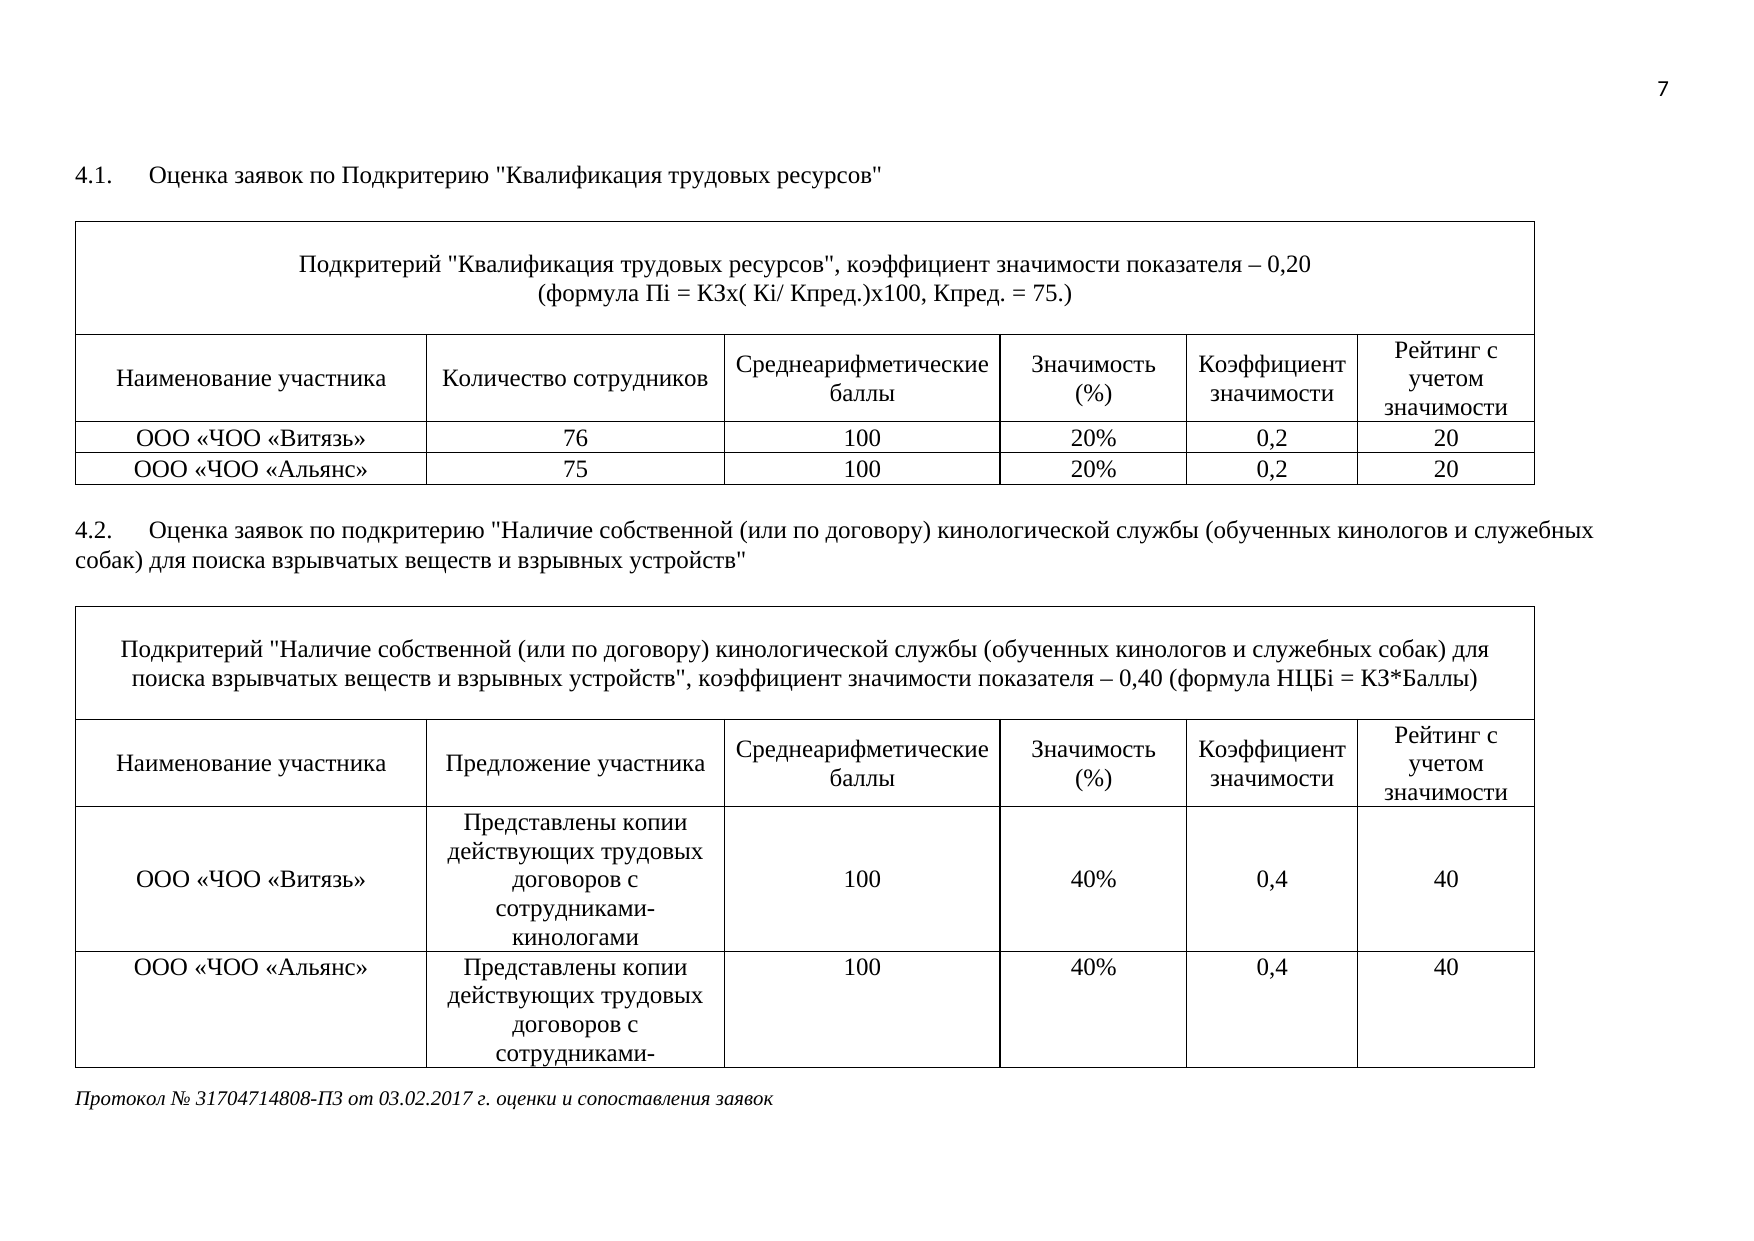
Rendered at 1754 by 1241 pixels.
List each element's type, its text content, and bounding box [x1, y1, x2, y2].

table_cell 20% [1001, 422, 1186, 452]
table_cell Наименование участника [76, 335, 426, 421]
table_cell 20% [1001, 453, 1186, 483]
table_cell 0,2 [1187, 453, 1357, 483]
table_cell 100 [725, 807, 999, 951]
table_cell Коэффициент значимости [1187, 335, 1357, 421]
table_cell 100 [725, 952, 999, 1067]
table_header Подкритерий "Квалификация трудовых ресурсов", коэффициент значимости показателя – 0,20 (формула Пi = КЗх( Кi/ Кпред.)х100, Кпред. = 75.) [76, 222, 1534, 334]
text 4.1. Оценка заявок по Подкритерию "Квалификация трудовых ресурсов" [75, 160, 1668, 189]
table_cell 0,4 [1187, 807, 1357, 951]
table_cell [427, 807, 724, 951]
table_cell Предложение участника [427, 720, 724, 806]
table_cell Рейтинг с учетом значимости [1358, 720, 1534, 806]
table_cell 40 [1358, 807, 1534, 951]
table_cell ООО «ЧОО «Альянс» [76, 453, 426, 483]
table_cell 40% [1001, 952, 1186, 1067]
table_cell Наименование участника [76, 720, 426, 806]
table_cell Среднеарифметические баллы [725, 335, 999, 421]
table_cell Коэффициент значимости [1187, 720, 1357, 806]
table_cell 75 [427, 453, 724, 483]
table_cell Количество сотрудников [427, 335, 724, 421]
table_cell 40% [1001, 807, 1186, 951]
table_cell 100 [725, 453, 999, 483]
table_cell 20 [1358, 453, 1534, 483]
table_cell 0,2 [1187, 422, 1357, 452]
table_cell 20 [1358, 422, 1534, 452]
table_cell 0,4 [1187, 952, 1357, 1067]
table_cell 100 [725, 422, 999, 452]
table_cell ООО «ЧОО «Витязь» [76, 422, 426, 452]
table_cell ООО «ЧОО «Альянс» [76, 952, 426, 1067]
table_cell 76 [427, 422, 724, 452]
table_cell Рейтинг с учетом значимости [1358, 335, 1534, 421]
text 4.2. Оценка заявок по подкритерию "Наличие собственной (или по договору) кинологической службы (обученных кинологов и служебных собак) для поиска взрывчатых веществ и взрывных устройств" [75, 515, 1668, 574]
table_cell 40 [1358, 952, 1534, 1067]
table_cell ООО «ЧОО «Витязь» [76, 807, 426, 951]
table_header Подкритерий "Наличие собственной (или по договору) кинологической службы (обученных кинологов и служебных собак) для поиска взрывчатых веществ и взрывных устройств", коэффициент значимости показателя – 0,40 (формула НЦБi = КЗ*Баллы) [76, 607, 1534, 719]
table_cell Значимость (%) [1001, 335, 1186, 421]
table_cell Среднеарифметические баллы [725, 720, 999, 806]
table_cell Значимость (%) [1001, 720, 1186, 806]
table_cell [427, 952, 724, 1067]
